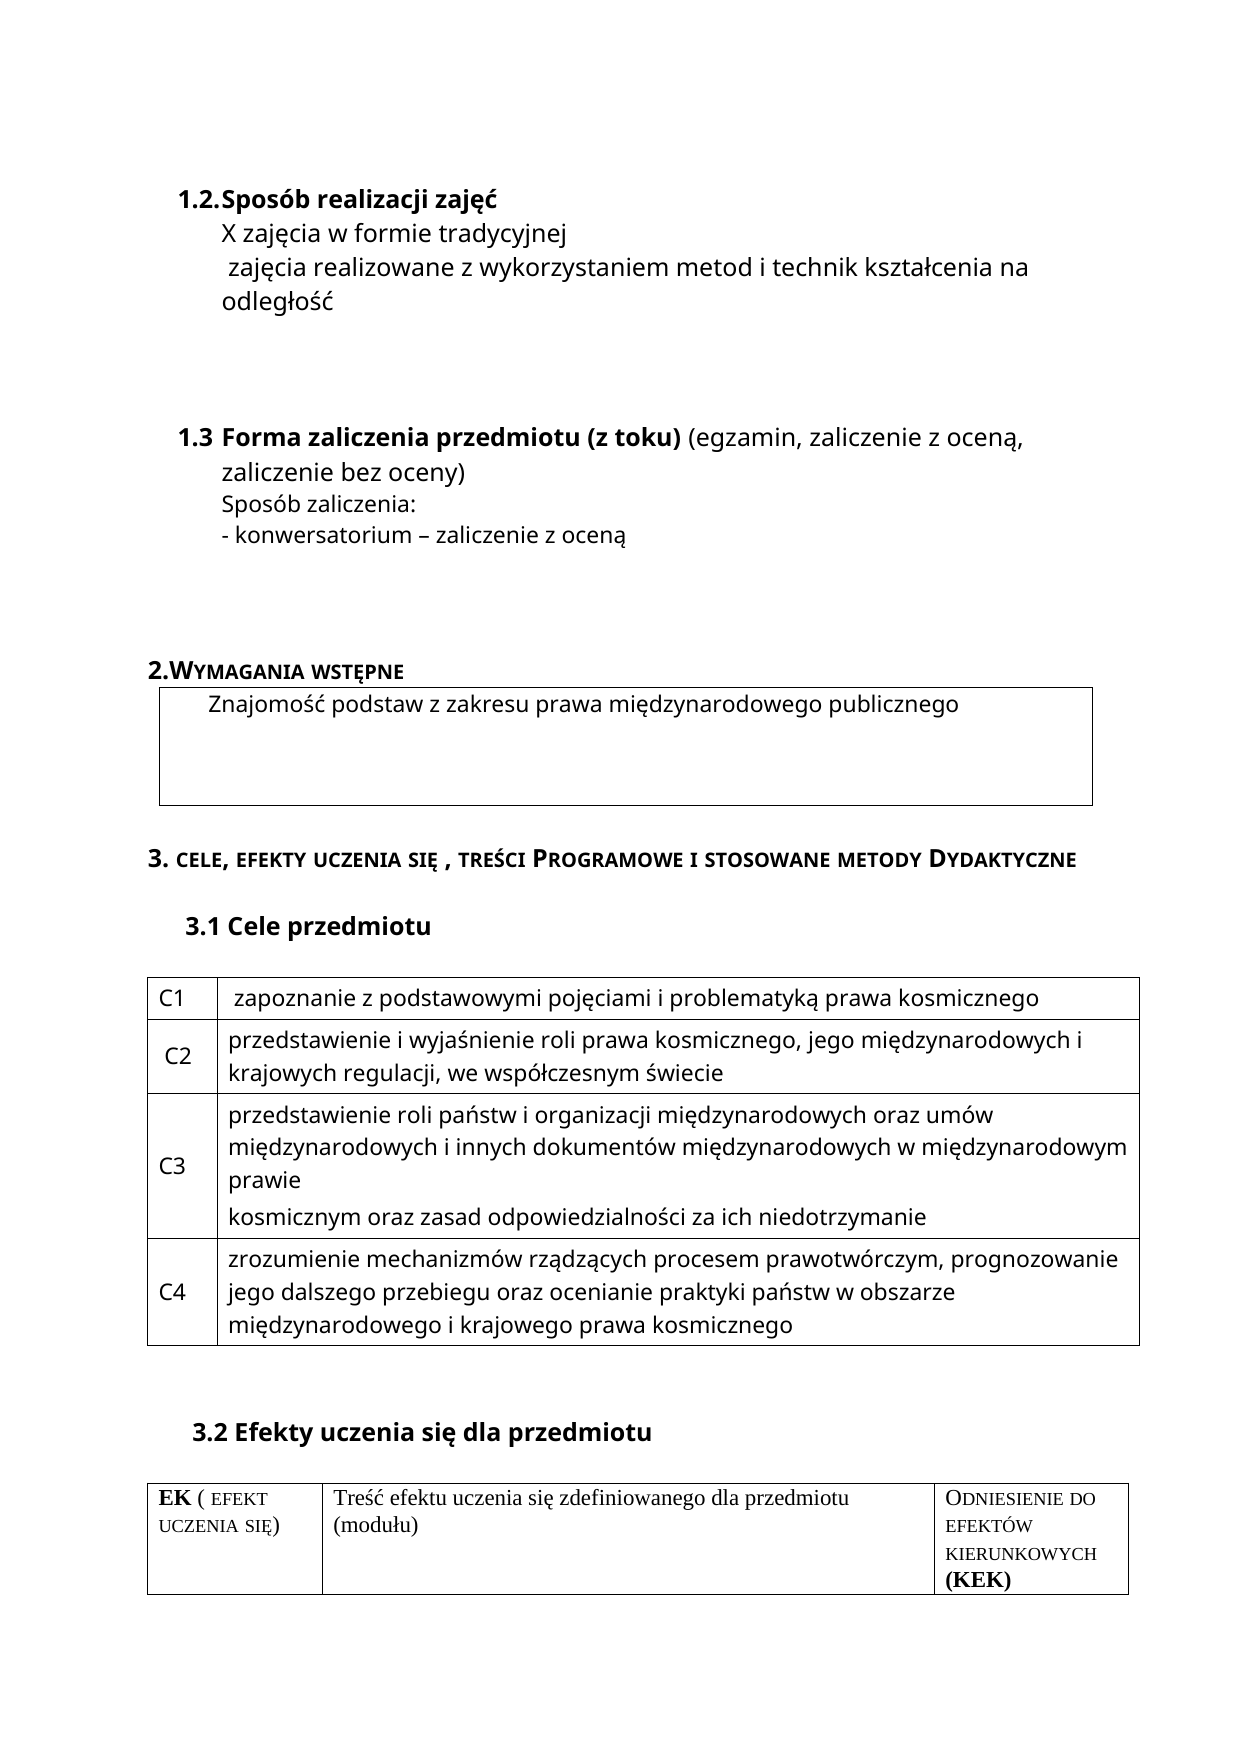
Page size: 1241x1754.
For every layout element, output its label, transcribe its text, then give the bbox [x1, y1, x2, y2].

text 1.3 Forma zaliczenia przedmiotu (z toku) (egzamin, zaliczenie z oceną, zaliczenie bez oceny) [177, 420, 1093, 488]
text 3.1 Cele przedmiotu [185, 909, 1093, 943]
table_header zapoznanie z podstawowymi pojęciami i problematyką prawa kosmicznego [218, 978, 1139, 1019]
text 1.2. Sposób realizacji zajęć [177, 182, 1093, 216]
table_cell przedstawienie i wyjaśnienie roli prawa kosmicznego, jego międzynarodowych i krajowych regulacji, we współczesnym świecie [218, 1020, 1139, 1093]
text - konwersatorium – zaliczenie z oceną [148, 519, 1093, 551]
text 3. cele, efekty uczenia się , treści Programowe i stosowane metody Dydaktyczne [148, 841, 1093, 874]
text zajęcia realizowane z wykorzystaniem metod i technik kształcenia na odległość [221, 250, 1093, 318]
text Sposób zaliczenia: [148, 488, 1093, 519]
table_cell zrozumienie mechanizmów rządzących procesem prawotwórczym, prognozowanie jego dalszego przebiegu oraz ocenianie praktyki państw w obszarze międzynarodowego i krajowego prawa kosmicznego [218, 1239, 1139, 1345]
table_header Odniesienie do efektów kierunkowych (KEK) [935, 1484, 1128, 1594]
table_header EK ( efekt uczenia się) [148, 1484, 322, 1594]
table_header C1 [148, 978, 217, 1019]
table_header Znajomość podstaw z zakresu prawa międzynarodowego publicznego [160, 688, 1092, 805]
table_cell przedstawienie roli państw i organizacji międzynarodowych oraz umów międzynarodowych i innych dokumentów międzynarodowych w międzynarodowym prawie kosmicznym oraz zasad odpowiedzialności za ich niedotrzymanie [218, 1094, 1139, 1238]
table_cell C4 [148, 1239, 217, 1345]
table_cell C3 [148, 1094, 217, 1238]
text 2.Wymagania wstępne [148, 653, 1093, 687]
table_cell C2 [148, 1020, 217, 1093]
text X zajęcia w formie tradycyjnej [221, 216, 1093, 250]
table_header Treść efektu uczenia się zdefiniowanego dla przedmiotu (modułu) [323, 1484, 934, 1594]
text 3.2 Efekty uczenia się dla przedmiotu [192, 1414, 1093, 1448]
